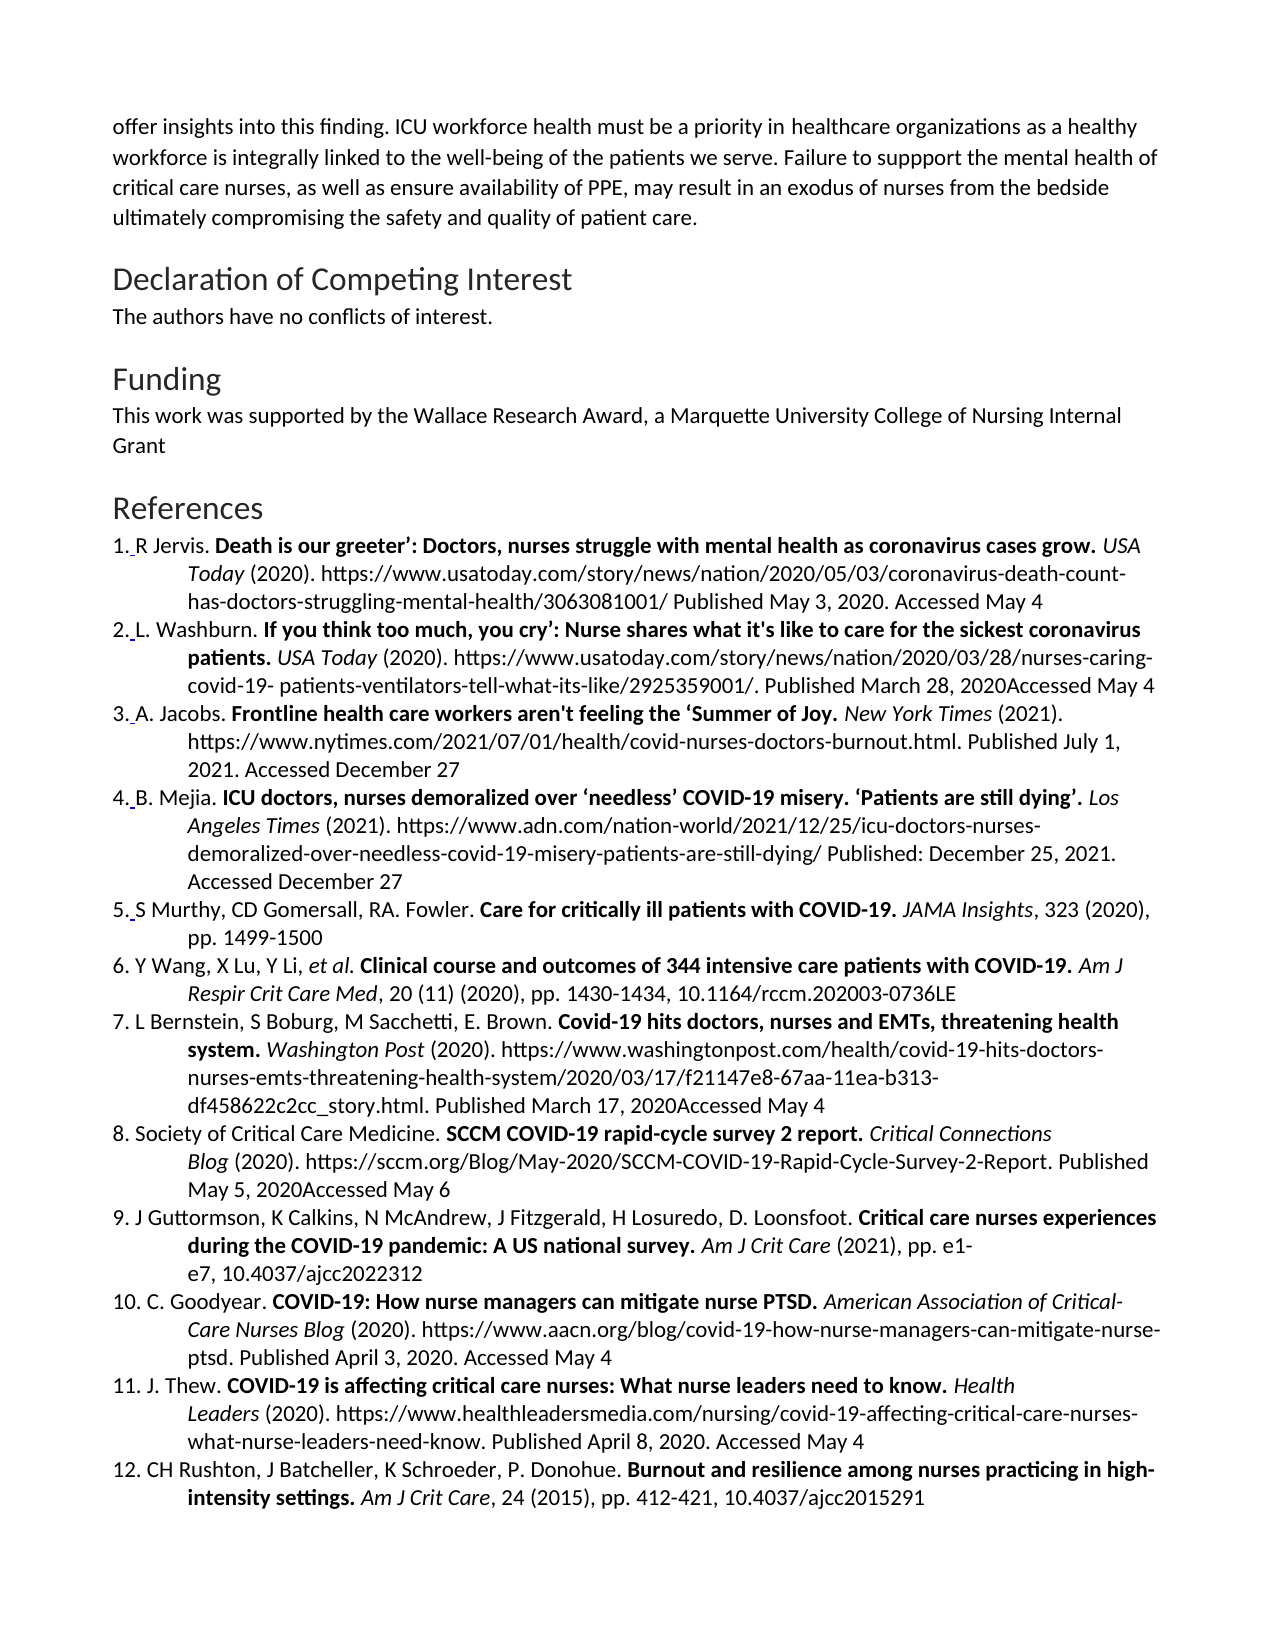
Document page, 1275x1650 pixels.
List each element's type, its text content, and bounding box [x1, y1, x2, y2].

text 5. S Murthy, CD Gomersall, RA. Fowler. Care for critically ill patients with COVID-19. JAMA Insights, 323 (2020), pp. 1499-1500 [112, 895, 1162, 951]
text The authors have no conflicts of interest. [112, 302, 1162, 330]
text 12. CH Rushton, J Batcheller, K Schroeder, P. Donohue. Burnout and resilience among nurses practicing in high-intensity settings. Am J Crit Care, 24 (2015), pp. 412-421, 10.4037/ajcc2015291 [112, 1456, 1162, 1512]
subtitle Declaration of Competing Interest [112, 258, 1162, 299]
text 11. J. Thew. COVID-19 is affecting critical care nurses: What nurse leaders need to know. Health Leaders (2020). https://www.healthleadersmedia.com/nursing/covid-19-affecting-critical-care-nurses-what-nurse-leaders-need-know. Published April 8, 2020. Accessed May 4 [112, 1371, 1162, 1456]
subtitle Funding [112, 357, 1162, 398]
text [112, 112, 1162, 231]
text 8. Society of Critical Care Medicine. SCCM COVID-19 rapid-cycle survey 2 report. Critical Connections Blog (2020). https://sccm.org/Blog/May-2020/SCCM-COVID-19-Rapid-Cycle-Survey-2-Report. Published May 5, 2020Accessed May 6 [112, 1119, 1162, 1203]
text This work was supported by the Wallace Research Award, a Marquette University College of Nursing Internal Grant [112, 401, 1162, 460]
text 9. J Guttormson, K Calkins, N McAndrew, J Fitzgerald, H Losuredo, D. Loonsfoot. Critical care nurses experiences during the COVID-19 pandemic: A US national survey. Am J Crit Care (2021), pp. e1-e7, 10.4037/ajcc2022312 [112, 1203, 1162, 1287]
text 3. A. Jacobs. Frontline health care workers aren't feeling the ‘Summer of Joy. New York Times (2021). https://www.nytimes.com/2021/07/01/health/covid-nurses-doctors-burnout.html. Published July 1, 2021. Accessed December 27 [112, 699, 1162, 783]
text 7. L Bernstein, S Boburg, M Sacchetti, E. Brown. Covid-19 hits doctors, nurses and EMTs, threatening health system. Washington Post (2020). https://www.washingtonpost.com/health/covid-19-hits-doctors-nurses-emts-threatening-health-system/2020/03/17/f21147e8-67aa-11ea-b313-df458622c2cc_story.html. Published March 17, 2020Accessed May 4 [112, 1007, 1162, 1119]
text 1. R Jervis. Death is our greeter’: Doctors, nurses struggle with mental health as coronavirus cases grow. USA Today (2020). https://www.usatoday.com/story/news/nation/2020/05/03/coronavirus-death-count-has-doctors-struggling-mental-health/3063081001/ Published May 3, 2020. Accessed May 4 [112, 531, 1162, 615]
text 6. Y Wang, X Lu, Y Li, et al. Clinical course and outcomes of 344 intensive care patients with COVID-19. Am J Respir Crit Care Med, 20 (11) (2020), pp. 1430-1434, 10.1164/rccm.202003-0736LE [112, 951, 1162, 1007]
text 2. L. Washburn. If you think too much, you cry’: Nurse shares what it's like to care for the sickest coronavirus patients. USA Today (2020). https://www.usatoday.com/story/news/nation/2020/03/28/nurses-caring- covid-19- patients-ventilators-tell-what-its-like/2925359001/. Published March 28, 2020Accessed May 4 [112, 615, 1162, 699]
subtitle References [112, 487, 1162, 528]
text 4. B. Mejia. ICU doctors, nurses demoralized over ‘needless’ COVID-19 misery. ‘Patients are still dying’. Los Angeles Times (2021). https://www.adn.com/nation-world/2021/12/25/icu-doctors-nurses-demoralized-over-needless-covid-19-misery-patients-are-still-dying/ Published: December 25, 2021. Accessed December 27 [112, 783, 1162, 895]
text 10. C. Goodyear. COVID-19: How nurse managers can mitigate nurse PTSD. American Association of Critical-Care Nurses Blog (2020). https://www.aacn.org/blog/covid-19-how-nurse-managers-can-mitigate-nurse-ptsd. Published April 3, 2020. Accessed May 4 [112, 1287, 1162, 1371]
